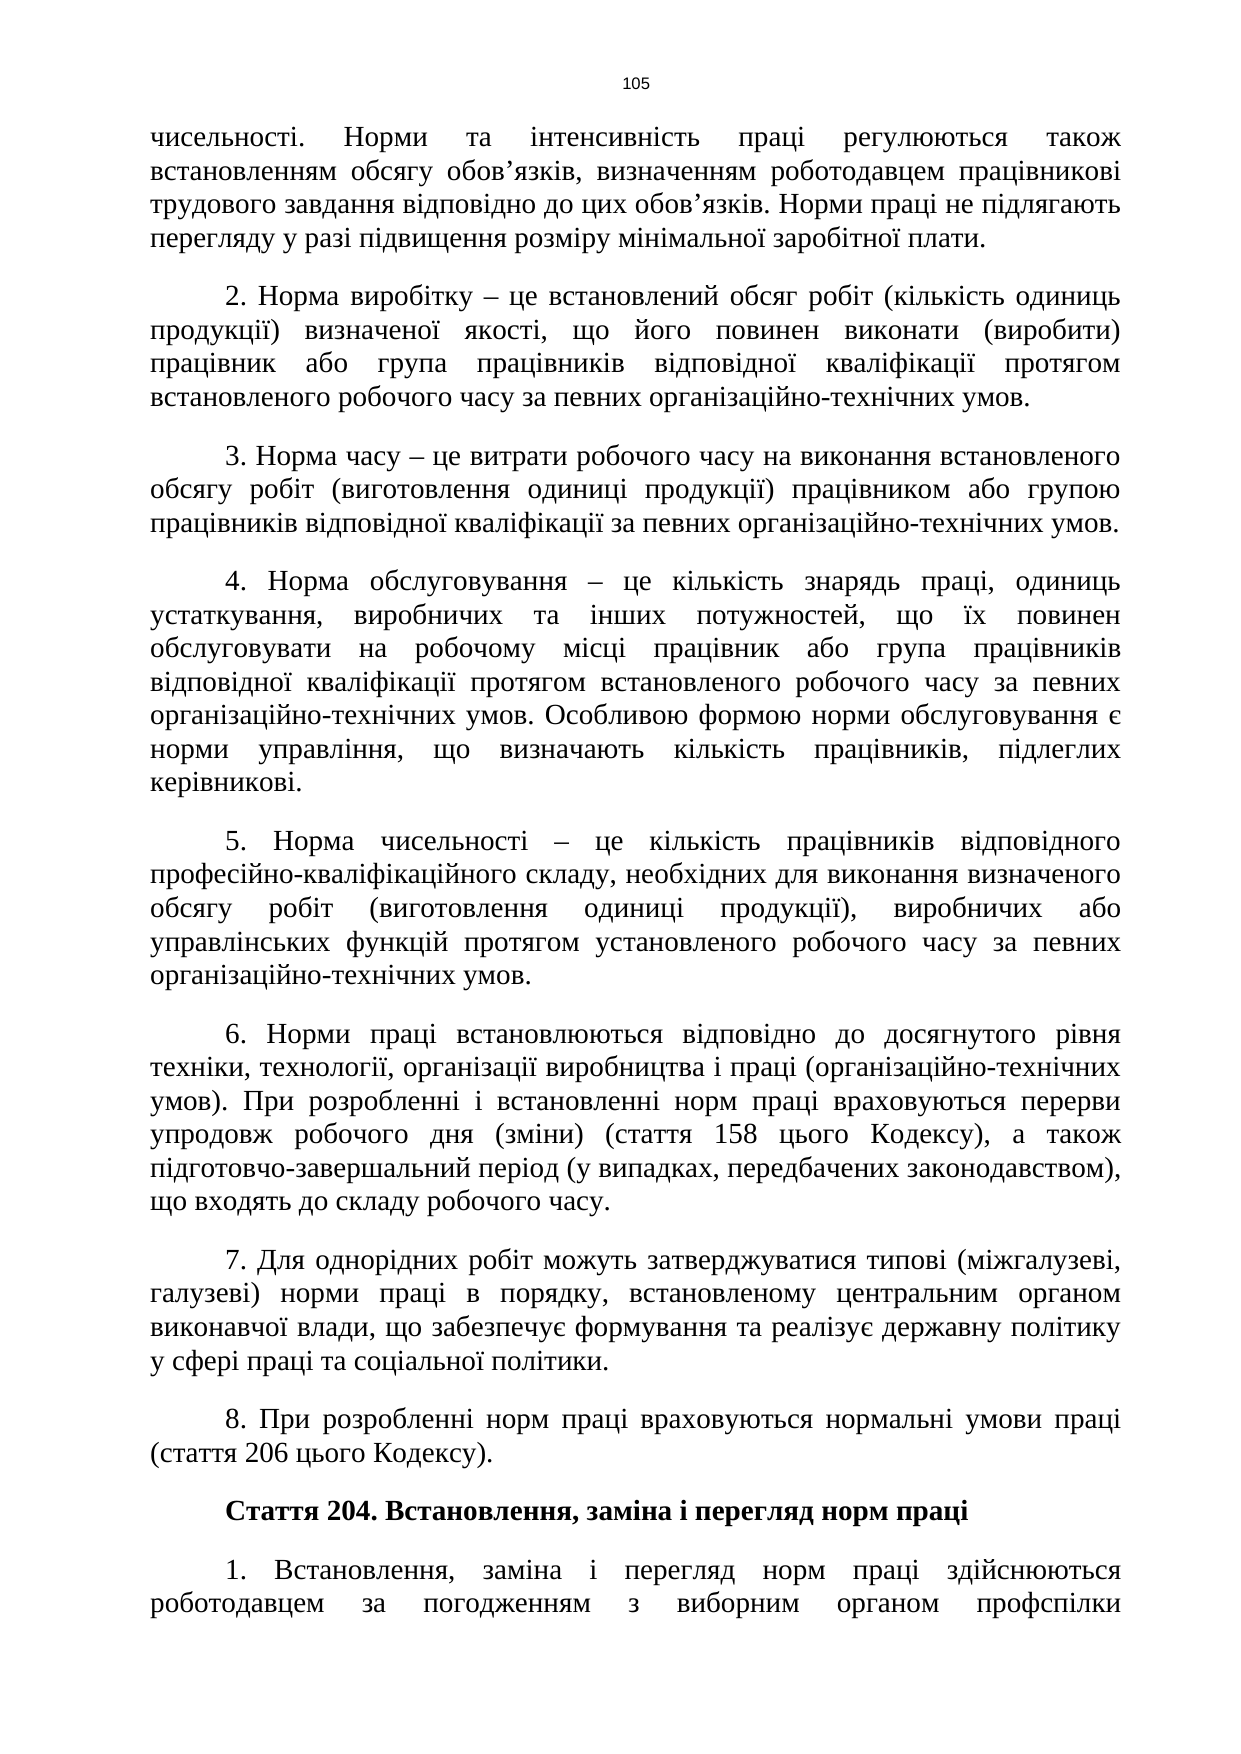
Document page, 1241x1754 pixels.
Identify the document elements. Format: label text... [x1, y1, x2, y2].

text 5. Норма чисельності – це кількість працівників відповідного професійно-кваліфікаційного складу, необхідних для виконання визначеного обсягу робіт (виготовлення одиниці продукції), виробничих або управлінських функцій протягом установленого робочого часу за певних організаційно-технічних умов. [150, 823, 1122, 991]
text 6. Норми праці встановлюються відповідно до досягнутого рівня техніки, технології, організації виробництва і праці (організаційно-технічних умов). При розробленні і встановленні норм праці враховуються перерви упродовж робочого дня (зміни) (стаття 158 цього Кодексу), а також підготовчо-завершальний період (у випадках, передбачених законодавством), що входять до складу робочого часу. [150, 1016, 1122, 1217]
text 8. При розробленні норм праці враховуються нормальні умови праці (стаття 206 цього Кодексу). [150, 1401, 1122, 1468]
text 2. Норма виробітку – це встановлений обсяг робіт (кількість одиниць продукції) визначеної якості, що його повинен виконати (виробити) працівник або група працівників відповідної кваліфікації протягом встановленого робочого часу за певних організаційно-технічних умов. [150, 278, 1122, 413]
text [150, 1552, 1122, 1619]
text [150, 119, 1122, 253]
text 4. Норма обслуговування – це кількість знарядь праці, одиниць устаткування, виробничих та інших потужностей, що їх повинен обслуговувати на робочому місці працівник або група працівників відповідної кваліфікації протягом встановленого робочого часу за певних організаційно-технічних умов. Особливою формою норми обслуговування є норми управління, що визначають кількість працівників, підлеглих керівникові. [150, 563, 1122, 798]
text 7. Для однорідних робіт можуть затверджуватися типові (міжгалузеві, галузеві) норми праці в порядку, встановленому центральним органом виконавчої влади, що забезпечує формування та реалізує державну політику у сфері праці та соціальної політики. [150, 1242, 1122, 1376]
text Стаття 204. Встановлення, заміна і перегляд норм праці [150, 1493, 1122, 1527]
text 3. Норма часу – це витрати робочого часу на виконання встановленого обсягу робіт (виготовлення одиниці продукції) працівником або групою працівників відповідної кваліфікації за певних організаційно-технічних умов. [150, 438, 1122, 538]
